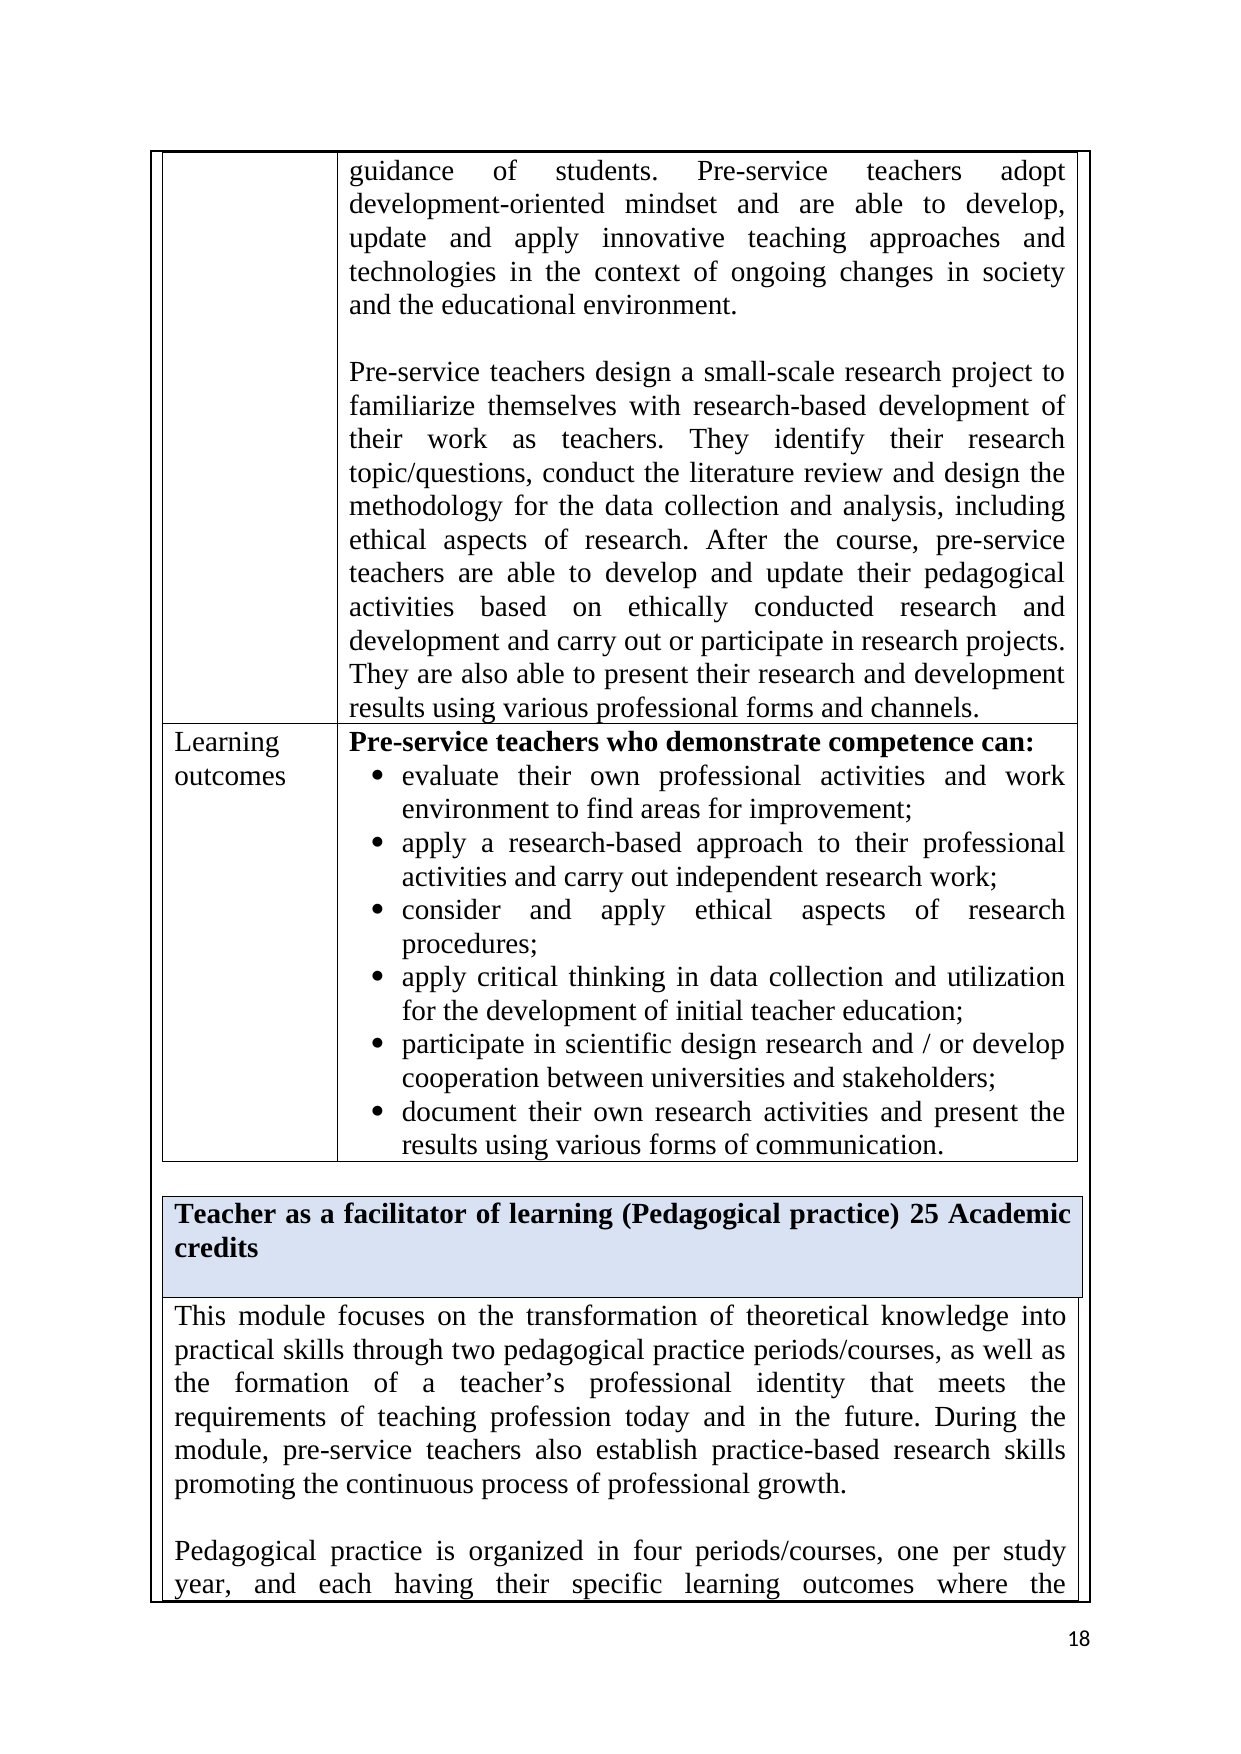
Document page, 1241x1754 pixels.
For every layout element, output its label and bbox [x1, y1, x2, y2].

table_cell [152, 152, 1089, 1601]
